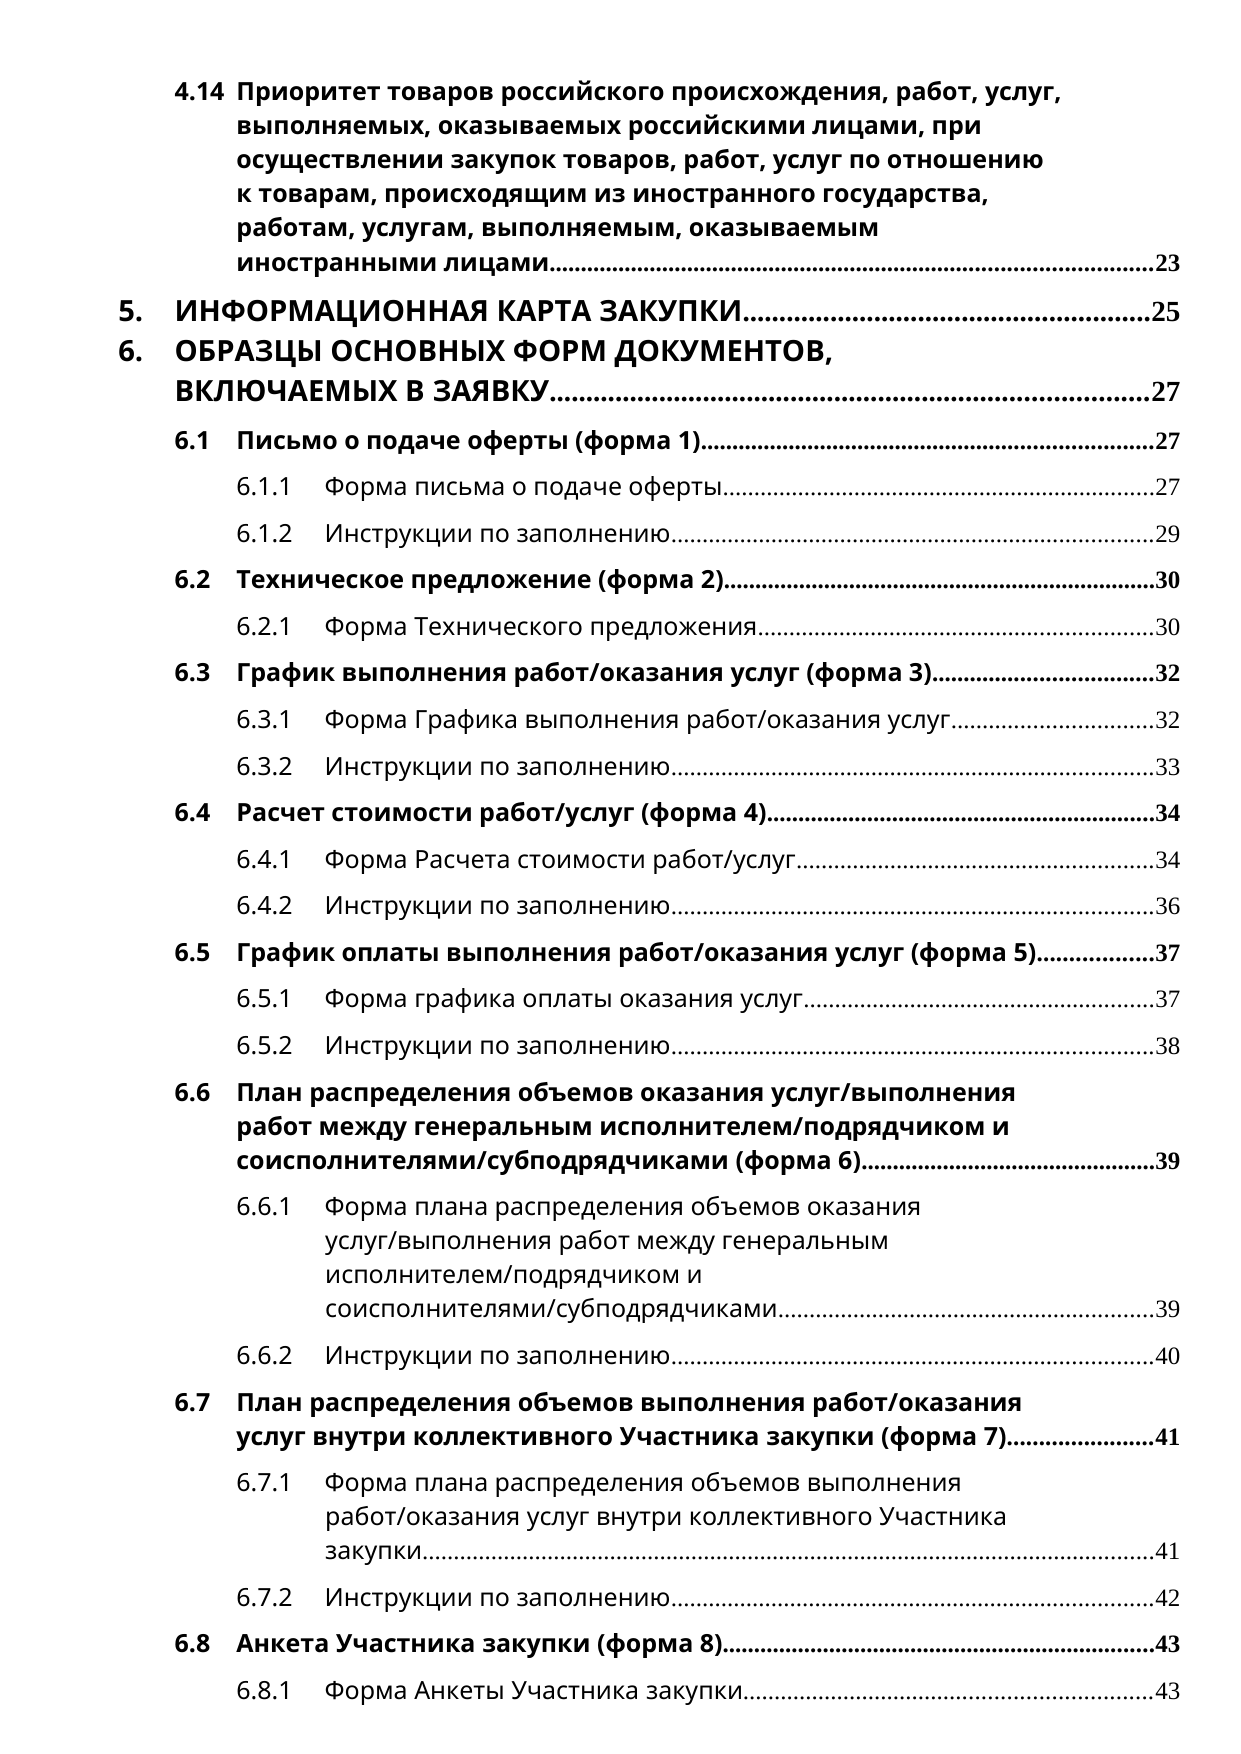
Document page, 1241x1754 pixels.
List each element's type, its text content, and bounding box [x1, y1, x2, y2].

text 6.5.2 Инструкции по заполнению 38 [236, 1028, 1063, 1062]
text 4.14 Приоритет товаров российского происхождения, работ, услуг, выполняемых, оказываемых российскими лицами, при осуществлении закупок товаров, работ, услуг по отношению к товарам, происходящим из иностранного государства, работам, услугам, выполняемым, оказываемым иностранными лицами 23 [174, 74, 1063, 278]
text 6.8 Анкета Участника закупки (форма 8) 43 [174, 1626, 1063, 1660]
text 6.7.1 Форма плана распределения объемов выполнения работ/оказания услуг внутри коллективного Участника закупки 41 [236, 1465, 1063, 1567]
text 6.4.1 Форма Расчета стоимости работ/услуг 34 [236, 841, 1063, 875]
text 6.6 План распределения объемов оказания услуг/выполнения работ между генеральным исполнителем/подрядчиком и соисполнителями/субподрядчиками (форма 6) 39 [174, 1074, 1063, 1176]
text 6.1.1 Форма письма о подаче оферты 27 [236, 469, 1063, 503]
text 6.4.2 Инструкции по заполнению 36 [236, 888, 1063, 922]
text 6.2 Техническое предложение (форма 2) 30 [174, 562, 1063, 596]
text 6. Образцы основных форм документов, включаемых в заявку 27 [118, 330, 1063, 410]
text 6.3.2 Инструкции по заполнению 33 [236, 748, 1063, 782]
text 6.6.2 Инструкции по заполнению 40 [236, 1338, 1063, 1372]
text 6.6.1 Форма плана распределения объемов оказания услуг/выполнения работ между генеральным исполнителем/подрядчиком и соисполнителями/субподрядчиками 39 [236, 1189, 1063, 1325]
text 6.4 Расчет стоимости работ/услуг (форма 4) 34 [174, 795, 1063, 829]
text 6.1 Письмо о подаче оферты (форма 1) 27 [174, 422, 1063, 456]
text 6.5 График оплаты выполнения работ/оказания услуг (форма 5) 37 [174, 934, 1063, 968]
text 6.2.1 Форма Технического предложения 30 [236, 608, 1063, 643]
text 6.5.1 Форма графика оплаты оказания услуг 37 [236, 981, 1063, 1015]
text 5. Информационная карта закупки 25 [118, 291, 1063, 330]
text 6.3.1 Форма Графика выполнения работ/оказания услуг 32 [236, 702, 1063, 736]
text 6.3 График выполнения работ/оказания услуг (форма 3) 32 [174, 655, 1063, 689]
text 6.7 План распределения объемов выполнения работ/оказания услуг внутри коллективного Участника закупки (форма 7) 41 [174, 1384, 1063, 1452]
text 6.1.2 Инструкции по заполнению 29 [236, 515, 1063, 549]
text 6.7.2 Инструкции по заполнению 42 [236, 1579, 1063, 1613]
text 6.8.1 Форма Анкеты Участника закупки 43 [236, 1673, 1063, 1707]
